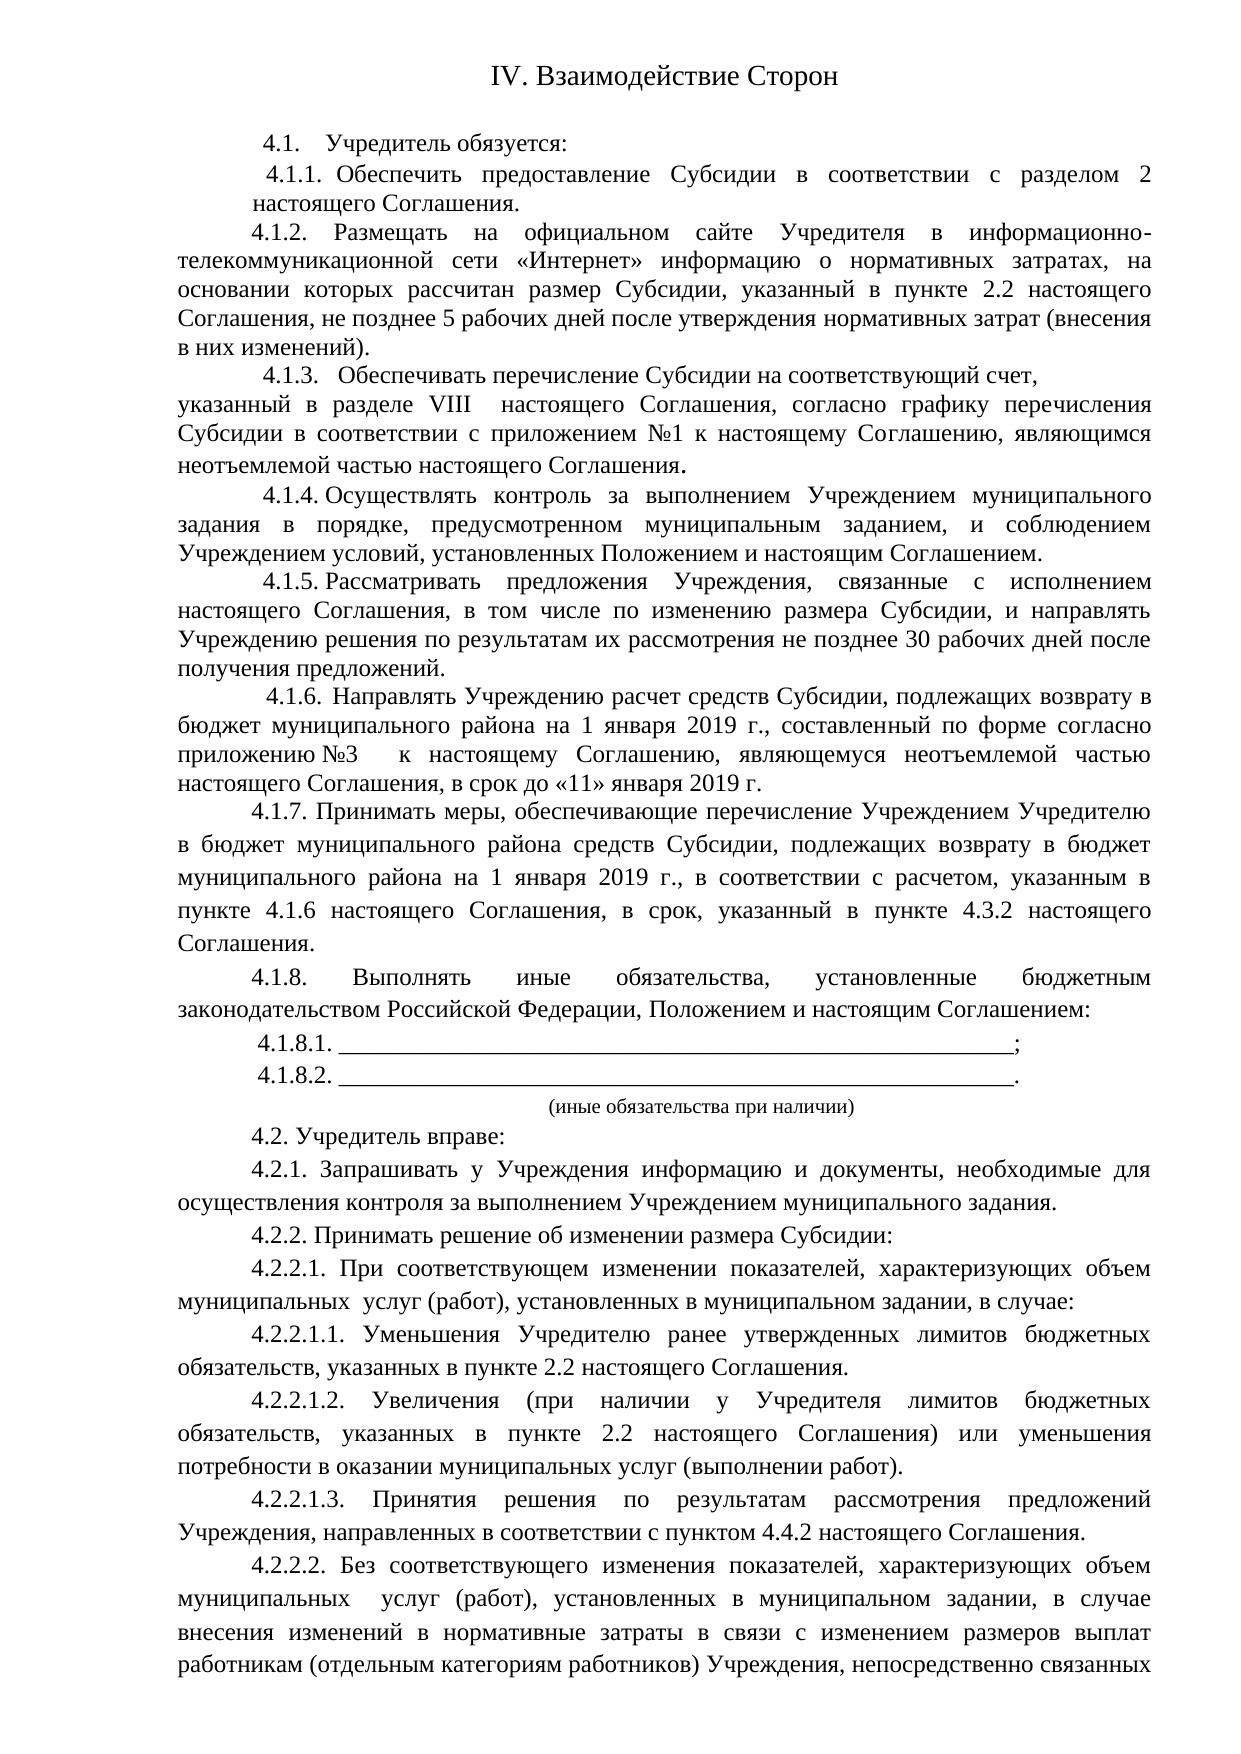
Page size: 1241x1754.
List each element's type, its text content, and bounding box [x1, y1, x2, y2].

text 4.2.2.1.3. Принятия решения по результатам рассмотрения предложений Учреждения, направленных в соответствии с пунктом 4.4.2 настоящего Соглашения. [177, 1484, 1152, 1546]
list Обеспечивать перечисление Субсидии на соответствующий счет, [263, 360, 1152, 389]
text 4.2.2.1.2. Увеличения (при наличии у Учредителя лимитов бюджетных обязательств, указанных в пункте 2.2 настоящего Соглашения) или уменьшения потребности в оказании муниципальных услуг (выполнении работ). [177, 1385, 1152, 1480]
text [177, 1551, 1152, 1678]
text 4.1.7. Принимать меры, обеспечивающие перечисление Учреждением Учредителю в бюджет муниципального района средств Субсидии, подлежащих возврату в бюджет муниципального района на 1 января 2019 г., в соответствии с расчетом, указанным в пункте 4.1.6 настоящего Соглашения, в срок, указанный в пункте 4.3.2 настоящего Соглашения. [177, 796, 1152, 957]
list Осуществлять контроль за выполнением Учреждением муниципального задания в порядке, предусмотренном муниципальным заданием, и соблюдением Учреждением условий, установленных Положением и настоящим Соглашением. [177, 480, 1152, 566]
list Рассматривать предложения Учреждения, связанные с исполнением настоящего Соглашения, в том числе по изменению размера Субсидии, и направлять Учреждению решения по результатам их рассмотрения не позднее 30 рабочих дней после получения предложений. [177, 566, 1152, 681]
text 4.2.2.1. При соответствующем изменении показателей, характеризующих объем муниципальных услуг (работ), установленных в муниципальном задании, в случае: [177, 1253, 1152, 1315]
text 4.1.8.2. ______________________________________________________. [177, 1061, 1152, 1089]
list Обеспечить предоставление Субсидии в соответствии с разделом 2 настоящего Соглашения. [252, 159, 1152, 217]
text 4.2.1. Запрашивать у Учреждения информацию и документы, необходимые для осуществления контроля за выполнением Учреждением муниципального задания. [177, 1154, 1152, 1216]
text (иные обязательства при наличии) [177, 1094, 1152, 1118]
text 4.2.2.1.1. Уменьшения Учредителю ранее утвержденных лимитов бюджетных обязательств, указанных в пункте 2.2 настоящего Соглашения. [177, 1319, 1152, 1381]
text 4.1.8.1. ______________________________________________________; [177, 1028, 1152, 1056]
text 4.1.8. Выполнять иные обязательства, установленные бюджетным законодательством Российской Федерации, Положением и настоящим Соглашением: [177, 962, 1152, 1023]
list Учредитель обязуется: [177, 121, 1152, 159]
text 4.2. Учредитель вправе: [177, 1121, 1152, 1150]
text указанный в разделе VIII настоящего Соглашения, согласно графику перечисления Субсидии в соответствии с приложением №1 к настоящему Соглашению, являющимся неотъемлемой частью настоящего Соглашения. [177, 389, 1152, 480]
text 4.2.2. Принимать решение об изменении размера Субсидии: [177, 1220, 1152, 1249]
list Направлять Учреждению расчет средств Субсидии, подлежащих возврату в бюджет муниципального района на 1 января 2019 г., составленный по форме согласно приложению №3 к настоящему Соглашению, являющемуся неотъемлемой частью настоящего Соглашения, в срок до «11» января 2019 г. [177, 681, 1152, 796]
text 4.1.2. Размещать на официальном сайте Учредителя в информационнотелекоммуникационной сети «Интернет» информацию о нормативных затратах, на основании которых рассчитан размер Субсидии, указанный в пункте 2.2 настоящего Соглашения, не позднее 5 рабочих дней после утверждения нормативных затрат (внесения в них изменений). [177, 217, 1152, 360]
text IV. Взаимодействие Сторон [177, 58, 1152, 92]
